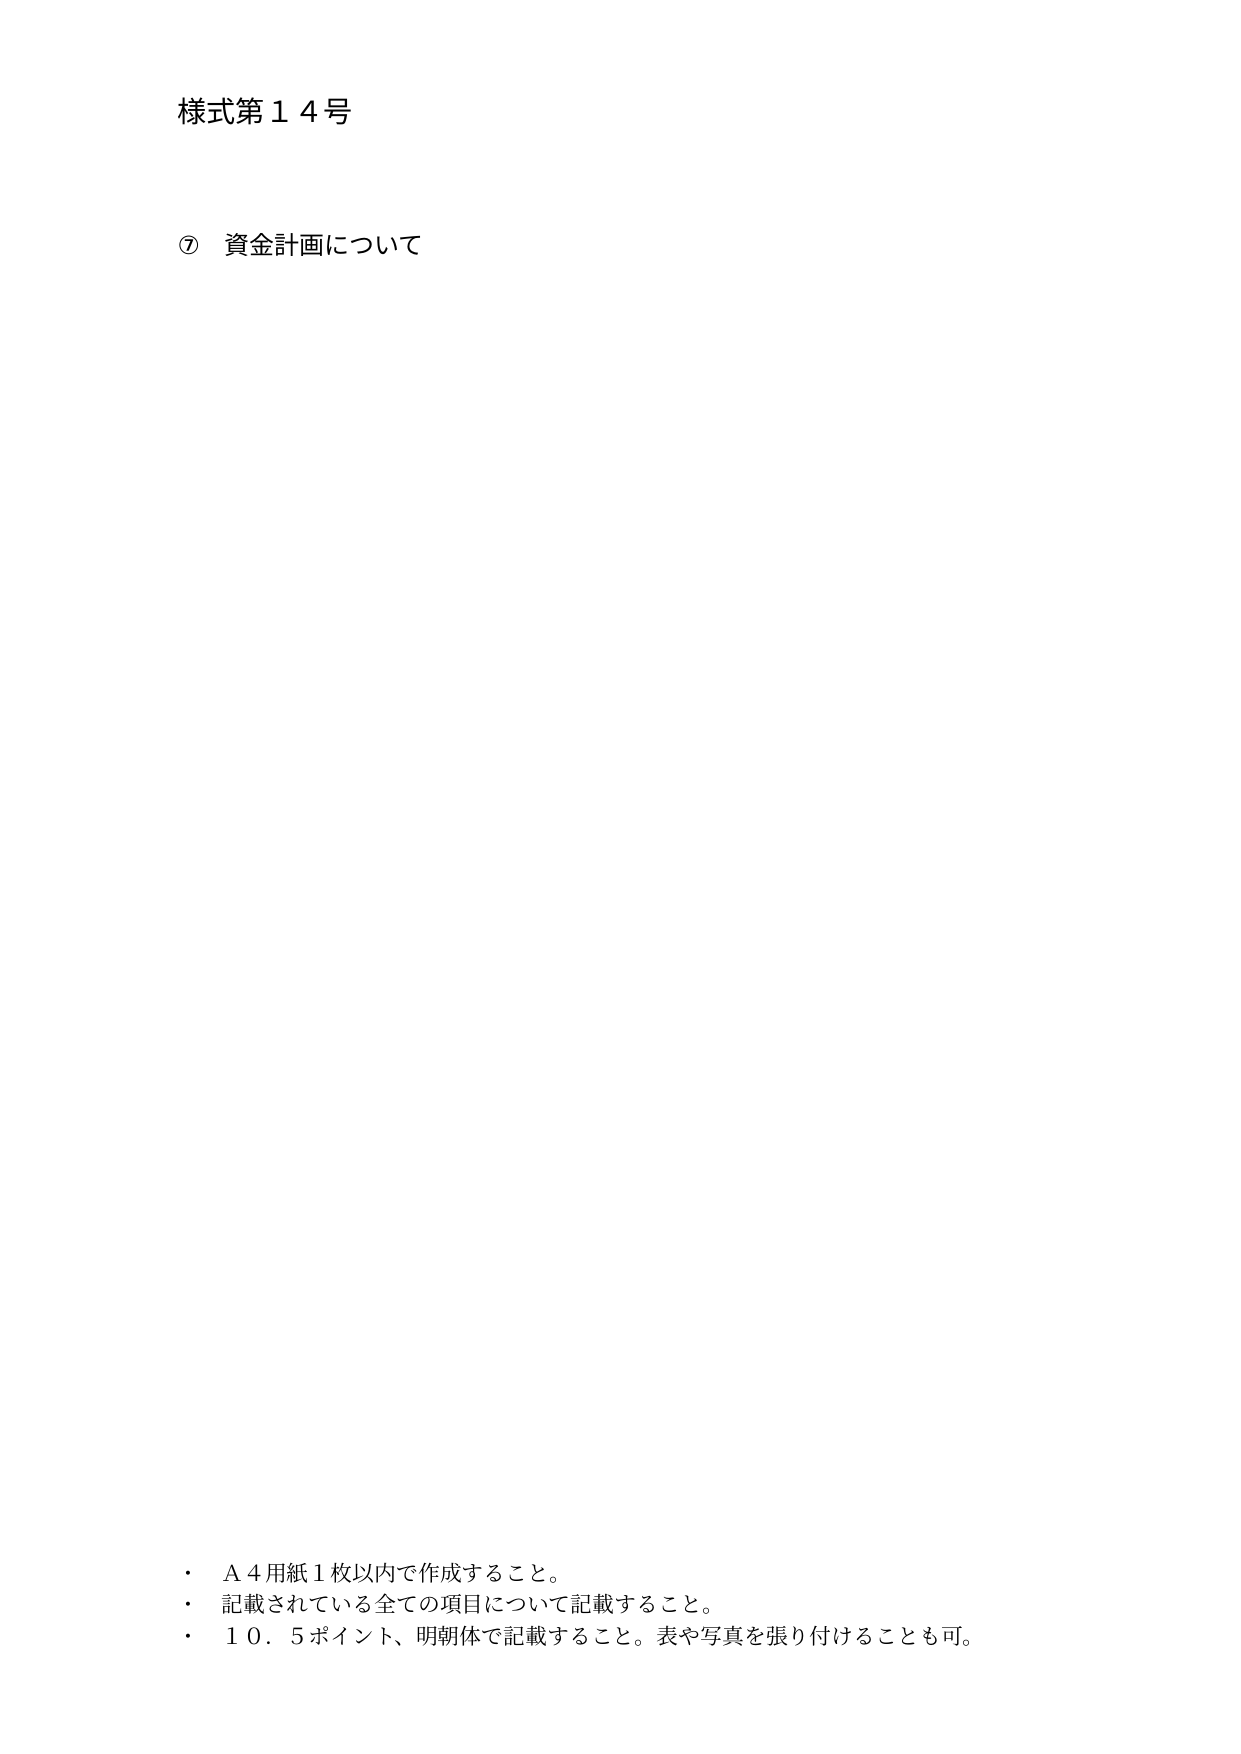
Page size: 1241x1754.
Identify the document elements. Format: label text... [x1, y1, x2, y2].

text ⑦ 資金計画について [177, 225, 1063, 263]
